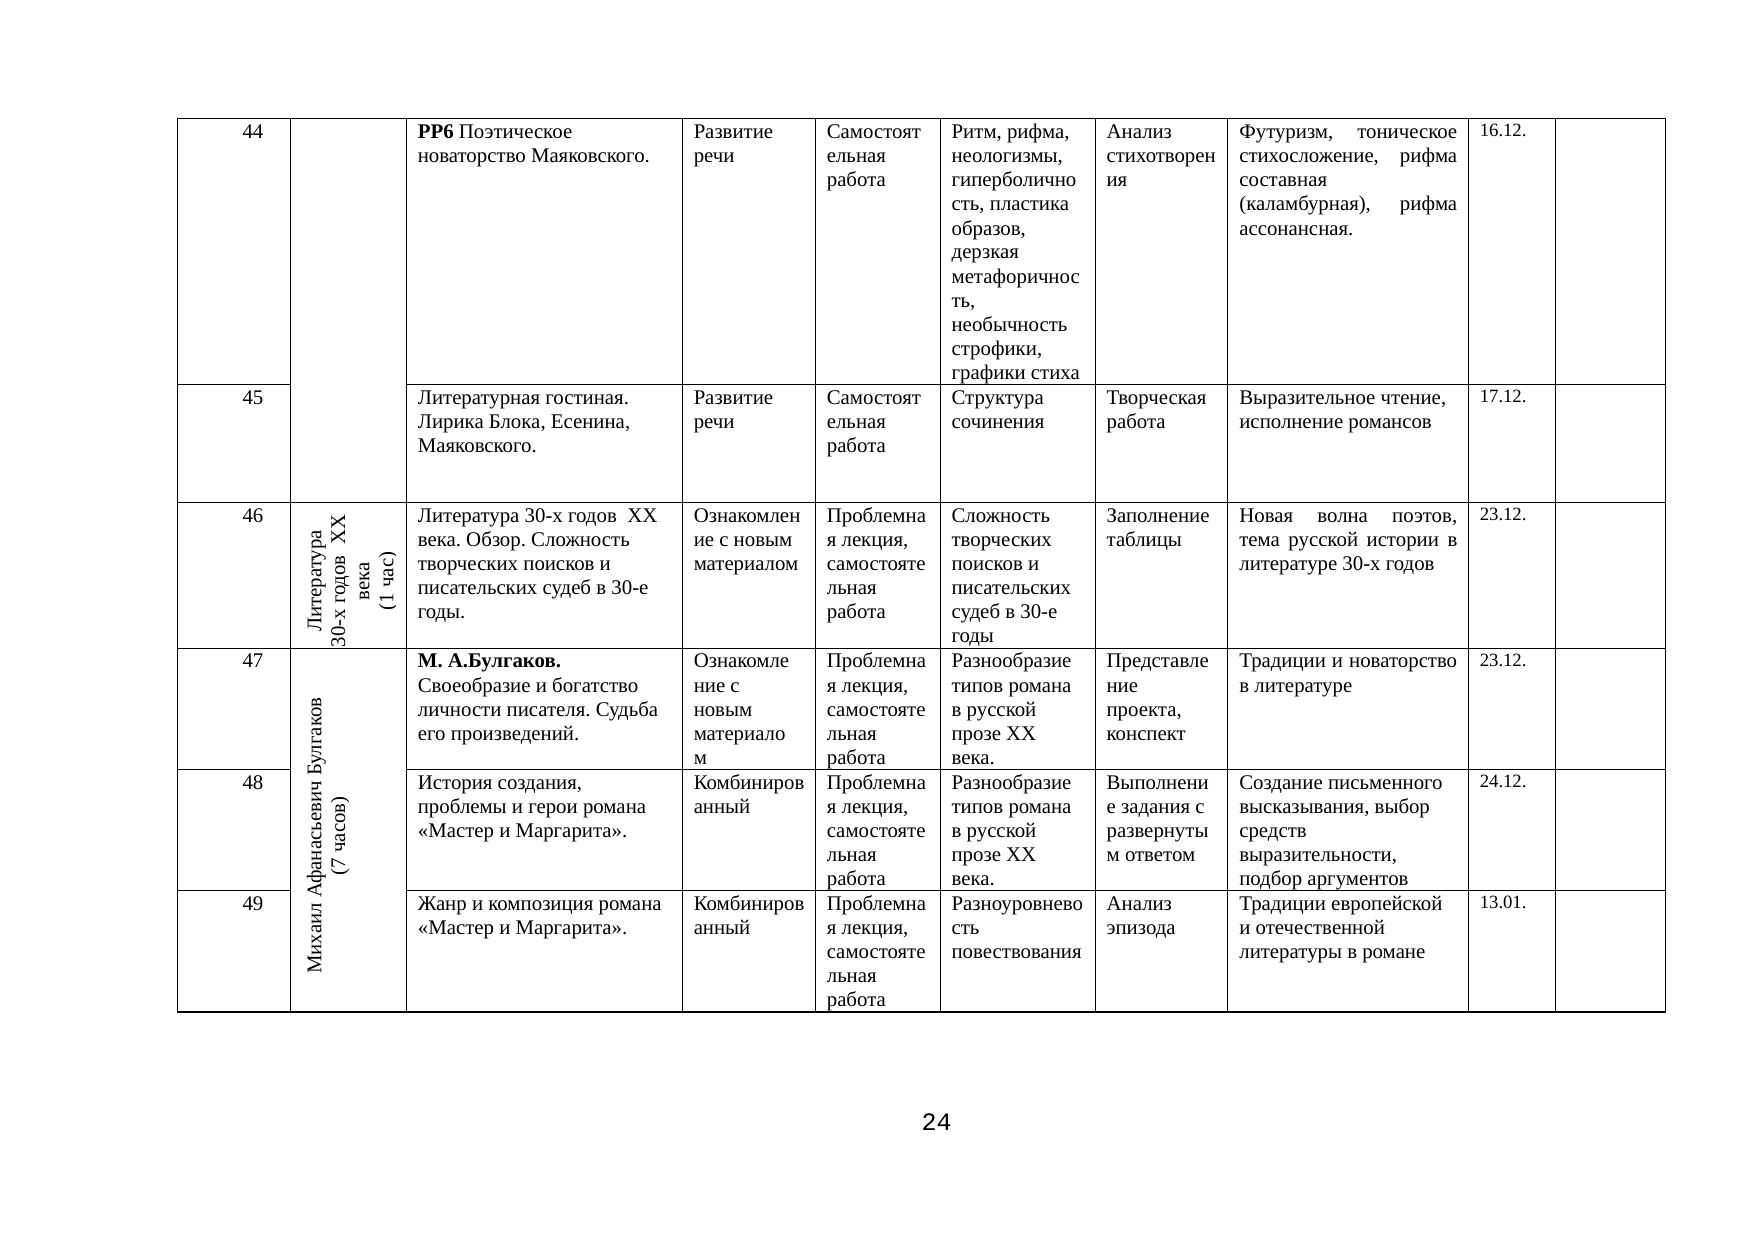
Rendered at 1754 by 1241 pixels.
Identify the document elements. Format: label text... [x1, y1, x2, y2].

table_cell 13.01. [1469, 891, 1555, 1011]
table_cell 23.12. [1469, 649, 1555, 769]
table_cell 48 [178, 770, 290, 890]
table_cell 49 [178, 891, 290, 1011]
table_cell Проблемная лекция, самостоятельная работа [816, 503, 940, 647]
table_cell Выразительное чтение, исполнение романсов [1228, 385, 1468, 502]
table_cell Комбинированный [683, 891, 815, 1011]
table_cell Развитие речи [683, 119, 815, 384]
table_cell Комбинированный [683, 770, 815, 890]
table_cell [1556, 891, 1665, 1011]
table_cell Представление проекта, конспект [1096, 649, 1227, 769]
table_cell Жанр и композиция романа «Мастер и Маргарита». [407, 891, 682, 1011]
table_cell М. А.Булгаков. Своеобразие и богатство личности писателя. Судьба его произведений. [407, 649, 682, 769]
table_cell [1556, 385, 1665, 502]
table_cell Михаил Афанасьевич Булгаков (7 часов) [291, 649, 406, 1011]
table_cell История создания, проблемы и герои романа «Мастер и Маргарита». [407, 770, 682, 890]
table_cell РР6 Поэтическое новаторство Маяковского. [407, 119, 682, 384]
table_cell Ознакомление с новым материалом [683, 649, 815, 769]
table_cell Создание письменного высказывания, выбор средств выразительности, подбор аргументов [1228, 770, 1468, 890]
table_cell 47 [178, 649, 290, 769]
table_cell Традиции и новаторство в литературе [1228, 649, 1468, 769]
table_cell Разнообразие типов романа в русской прозе XX века. [941, 770, 1095, 890]
table_cell Литературная гостиная. Лирика Блока, Есенина, Маяковского. [407, 385, 682, 502]
table_cell Самостоятельная работа [816, 385, 940, 502]
table_cell 24.12. [1469, 770, 1555, 890]
table_cell [1556, 119, 1665, 384]
table_cell Проблемная лекция, самостоятельная работа [816, 649, 940, 769]
table_cell Новая волна поэтов, тема русской истории в литературе 30-х годов [1228, 503, 1468, 647]
table_cell 44 [178, 119, 290, 384]
table_cell Литература 30-х годов XX века. Обзор. Сложность творческих поисков и писательских судеб в 30-е годы. [407, 503, 682, 647]
table_cell 16.12. [1469, 119, 1555, 384]
table_cell Заполнение таблицы [1096, 503, 1227, 647]
table_cell [1556, 770, 1665, 890]
table_cell [1556, 503, 1665, 647]
table_cell Развитие речи [683, 385, 815, 502]
table_cell Самостоятельная работа [816, 119, 940, 384]
table_cell Творческая работа [1096, 385, 1227, 502]
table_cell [1228, 119, 1468, 384]
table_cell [816, 891, 940, 1011]
table_cell 45 [178, 385, 290, 502]
table_cell Анализ стихотворения [1096, 119, 1227, 384]
table_cell Разноуровневость повествования [941, 891, 1095, 1011]
table_cell Разнообразие типов романа в русской прозе XX века. [941, 649, 1095, 769]
table_cell Ознакомление с новым материалом [683, 503, 815, 647]
table_cell [1556, 649, 1665, 769]
table_cell Структура сочинения [941, 385, 1095, 502]
table_cell Выполнение задания с развернутым ответом [1096, 770, 1227, 890]
table_cell Литература 30-х годов XX века (1 час) [291, 503, 406, 647]
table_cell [1228, 891, 1468, 1011]
table_cell Проблемная лекция, самостоятельная работа [816, 770, 940, 890]
table_cell 17.12. [1469, 385, 1555, 502]
table_cell Анализ эпизода [1096, 891, 1227, 1011]
table_cell 23.12. [1469, 503, 1555, 647]
table_cell Сложность творческих поисков и писательских судеб в 30-е годы [941, 503, 1095, 647]
table_cell 46 [178, 503, 290, 647]
table_cell Ритм, рифма, неологизмы, гиперболичность, пластика образов, дерзкая метафоричность, необычность строфики, графики стиха [941, 119, 1095, 384]
